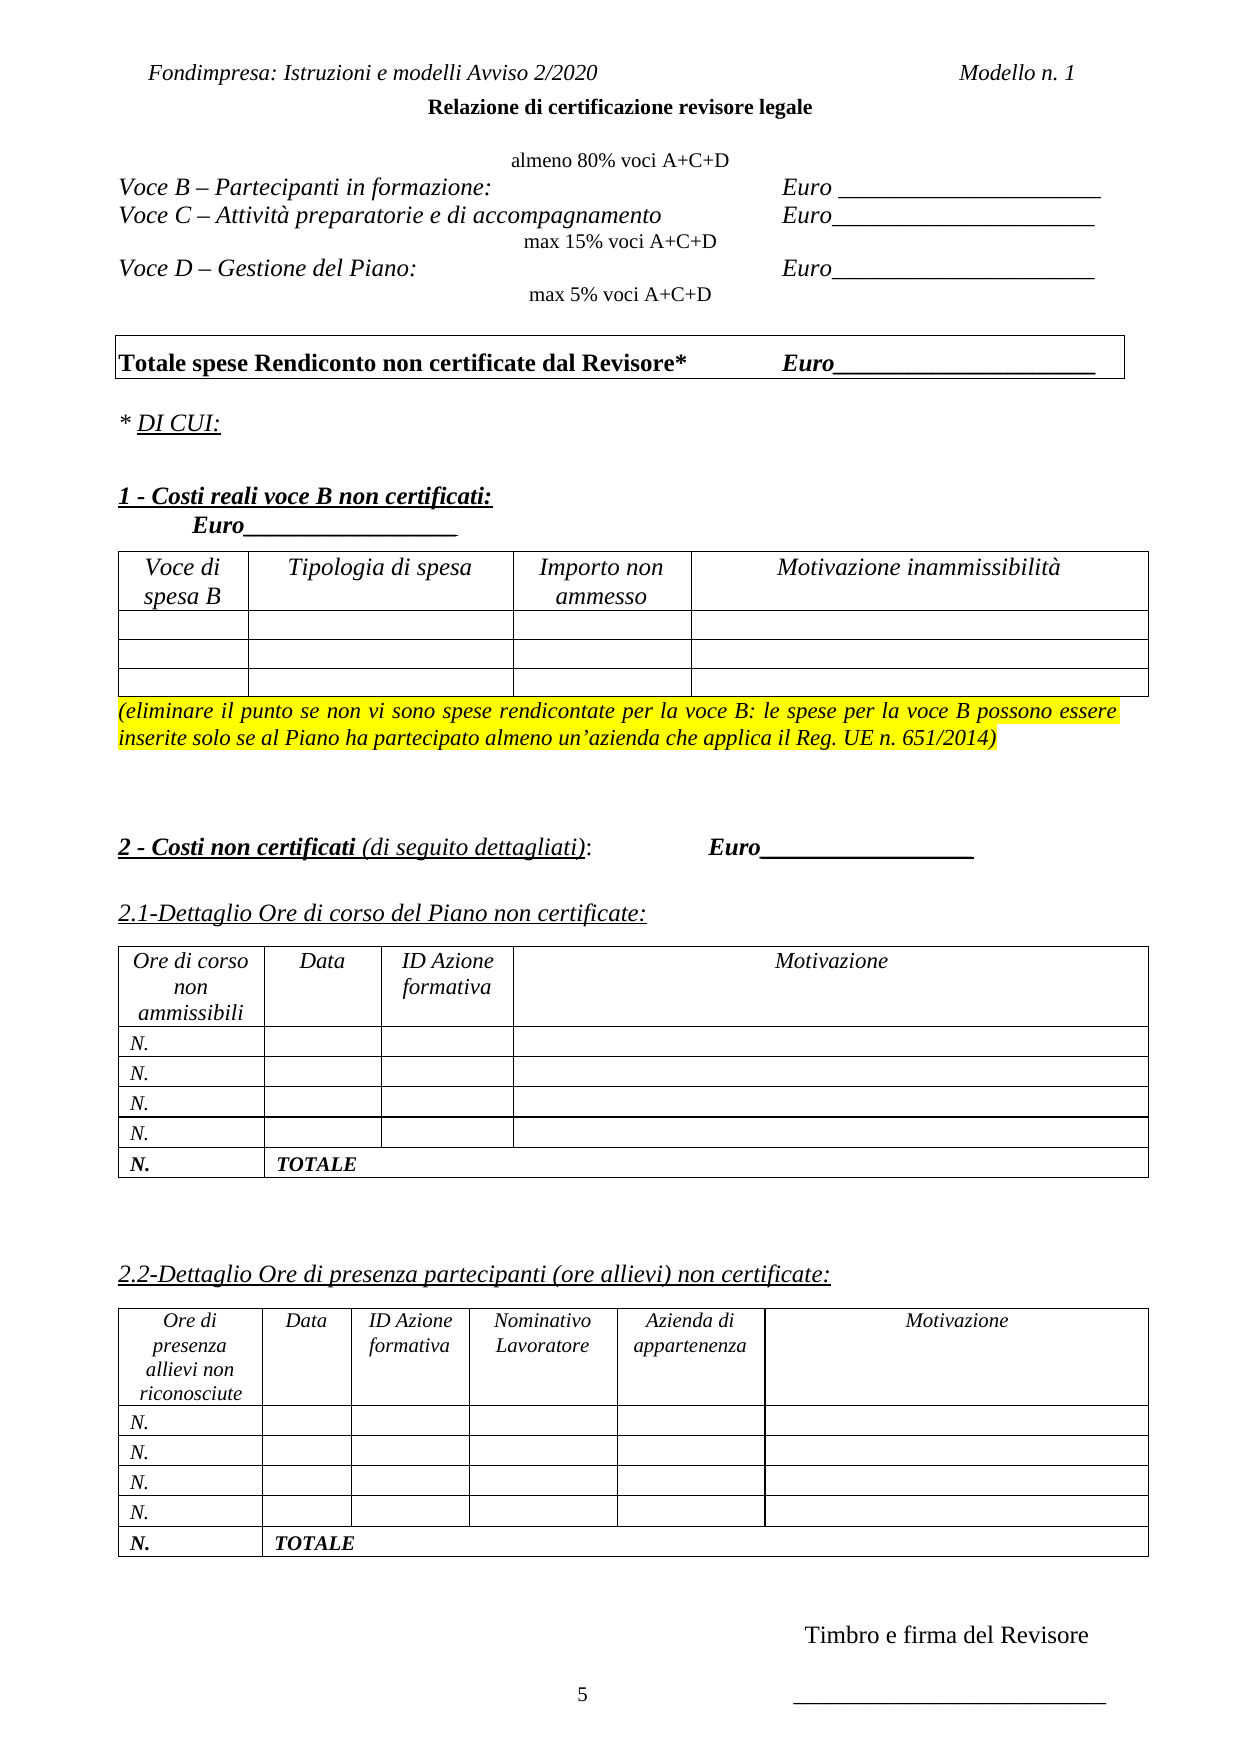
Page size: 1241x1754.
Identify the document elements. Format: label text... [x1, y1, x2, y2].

table_header Nominativo Lavoratore [470, 1309, 617, 1405]
table_cell [692, 640, 1148, 667]
text max 15% voci A+C+D [118, 229, 1122, 253]
table_cell [265, 1087, 381, 1116]
table_header Ore di presenza allievi non riconosciute [119, 1309, 262, 1405]
table_cell [265, 1027, 381, 1056]
table_cell TOTALE [265, 1148, 1148, 1177]
table_cell [514, 1027, 1148, 1056]
table_header ID Azione formativa [352, 1309, 469, 1405]
table_cell [382, 1057, 513, 1086]
table_cell N. [119, 1148, 264, 1177]
table_cell [265, 1118, 381, 1147]
table_cell [263, 1496, 351, 1526]
table_cell [514, 611, 691, 638]
table_cell [618, 1406, 764, 1435]
table_cell [249, 669, 513, 696]
table_cell [119, 669, 248, 696]
text 2.2-Dettaglio Ore di presenza partecipanti (ore allievi) non certificate: [118, 1259, 1122, 1288]
table_cell [618, 1436, 764, 1465]
table_cell [265, 1057, 381, 1086]
table_cell [352, 1436, 469, 1465]
table_cell [692, 669, 1148, 696]
table_cell [618, 1496, 764, 1526]
table_cell [514, 640, 691, 667]
text Voce B – Partecipanti in formazione: Euro _____________________ [118, 172, 1122, 201]
table_header Azienda di appartenenza [618, 1309, 764, 1405]
table_cell [382, 1027, 513, 1056]
table_cell TOTALE [263, 1527, 1148, 1556]
table_cell N. [119, 1406, 262, 1435]
table_header Motivazione [514, 947, 1148, 1026]
table_cell [514, 1057, 1148, 1086]
table_cell [382, 1087, 513, 1116]
text Totale spese Rendiconto non certificate dal Revisore* Euro_____________________ [116, 344, 1124, 378]
table_cell [766, 1466, 1148, 1495]
table_cell N. [119, 1496, 262, 1526]
table_cell [618, 1466, 764, 1495]
table_cell [352, 1466, 469, 1495]
table_cell [382, 1118, 513, 1147]
table_cell [352, 1406, 469, 1435]
table_cell [263, 1466, 351, 1495]
table_cell [470, 1466, 617, 1495]
table_cell [263, 1436, 351, 1465]
table_cell [470, 1436, 617, 1465]
table_cell N. [119, 1466, 262, 1495]
table_cell N. [119, 1527, 262, 1556]
text * DI CUI: [118, 408, 1122, 437]
table_cell [352, 1496, 469, 1526]
table_header Motivazione inammissibilità [692, 552, 1148, 610]
text 1 - Costi reali voce B non certificati: Euro_________________ [118, 481, 1122, 539]
table_cell N. [119, 1118, 264, 1147]
table_cell [692, 611, 1148, 638]
text almeno 80% voci A+C+D [118, 148, 1122, 172]
table_cell N. [119, 1027, 264, 1056]
table_cell [766, 1406, 1148, 1435]
table_header ID Azione formativa [382, 947, 513, 1026]
table_cell [470, 1406, 617, 1435]
table_header Voce di spesa B [119, 552, 248, 610]
text 2 - Costi non certificati (di seguito dettagliati): Euro_________________ [118, 832, 1122, 861]
table_cell N. [119, 1087, 264, 1116]
table_cell [249, 611, 513, 638]
table_cell [249, 640, 513, 667]
table_header Motivazione [766, 1309, 1148, 1405]
table_header Ore di corso non ammissibili [119, 947, 264, 1026]
table_cell [766, 1436, 1148, 1465]
table_header Data [265, 947, 381, 1026]
table_cell [470, 1496, 617, 1526]
table_cell [514, 1087, 1148, 1116]
table_cell [119, 611, 248, 638]
table_cell [119, 640, 248, 667]
table_cell N. [119, 1057, 264, 1086]
table_cell [766, 1496, 1148, 1526]
table_header Importo non ammesso [514, 552, 691, 610]
text 2.1-Dettaglio Ore di corso del Piano non certificate: [118, 898, 1122, 927]
table_header Data [263, 1309, 351, 1405]
table_header Tipologia di spesa [249, 552, 513, 610]
text Voce D – Gestione del Piano: Euro_____________________ [118, 253, 1122, 282]
text Voce C – Attività preparatorie e di accompagnamento Euro_____________________ [118, 201, 1122, 229]
table_cell N. [119, 1436, 262, 1465]
text max 5% voci A+C+D [118, 282, 1122, 306]
table_cell [263, 1406, 351, 1435]
table_cell [514, 669, 691, 696]
table_cell [514, 1118, 1148, 1147]
